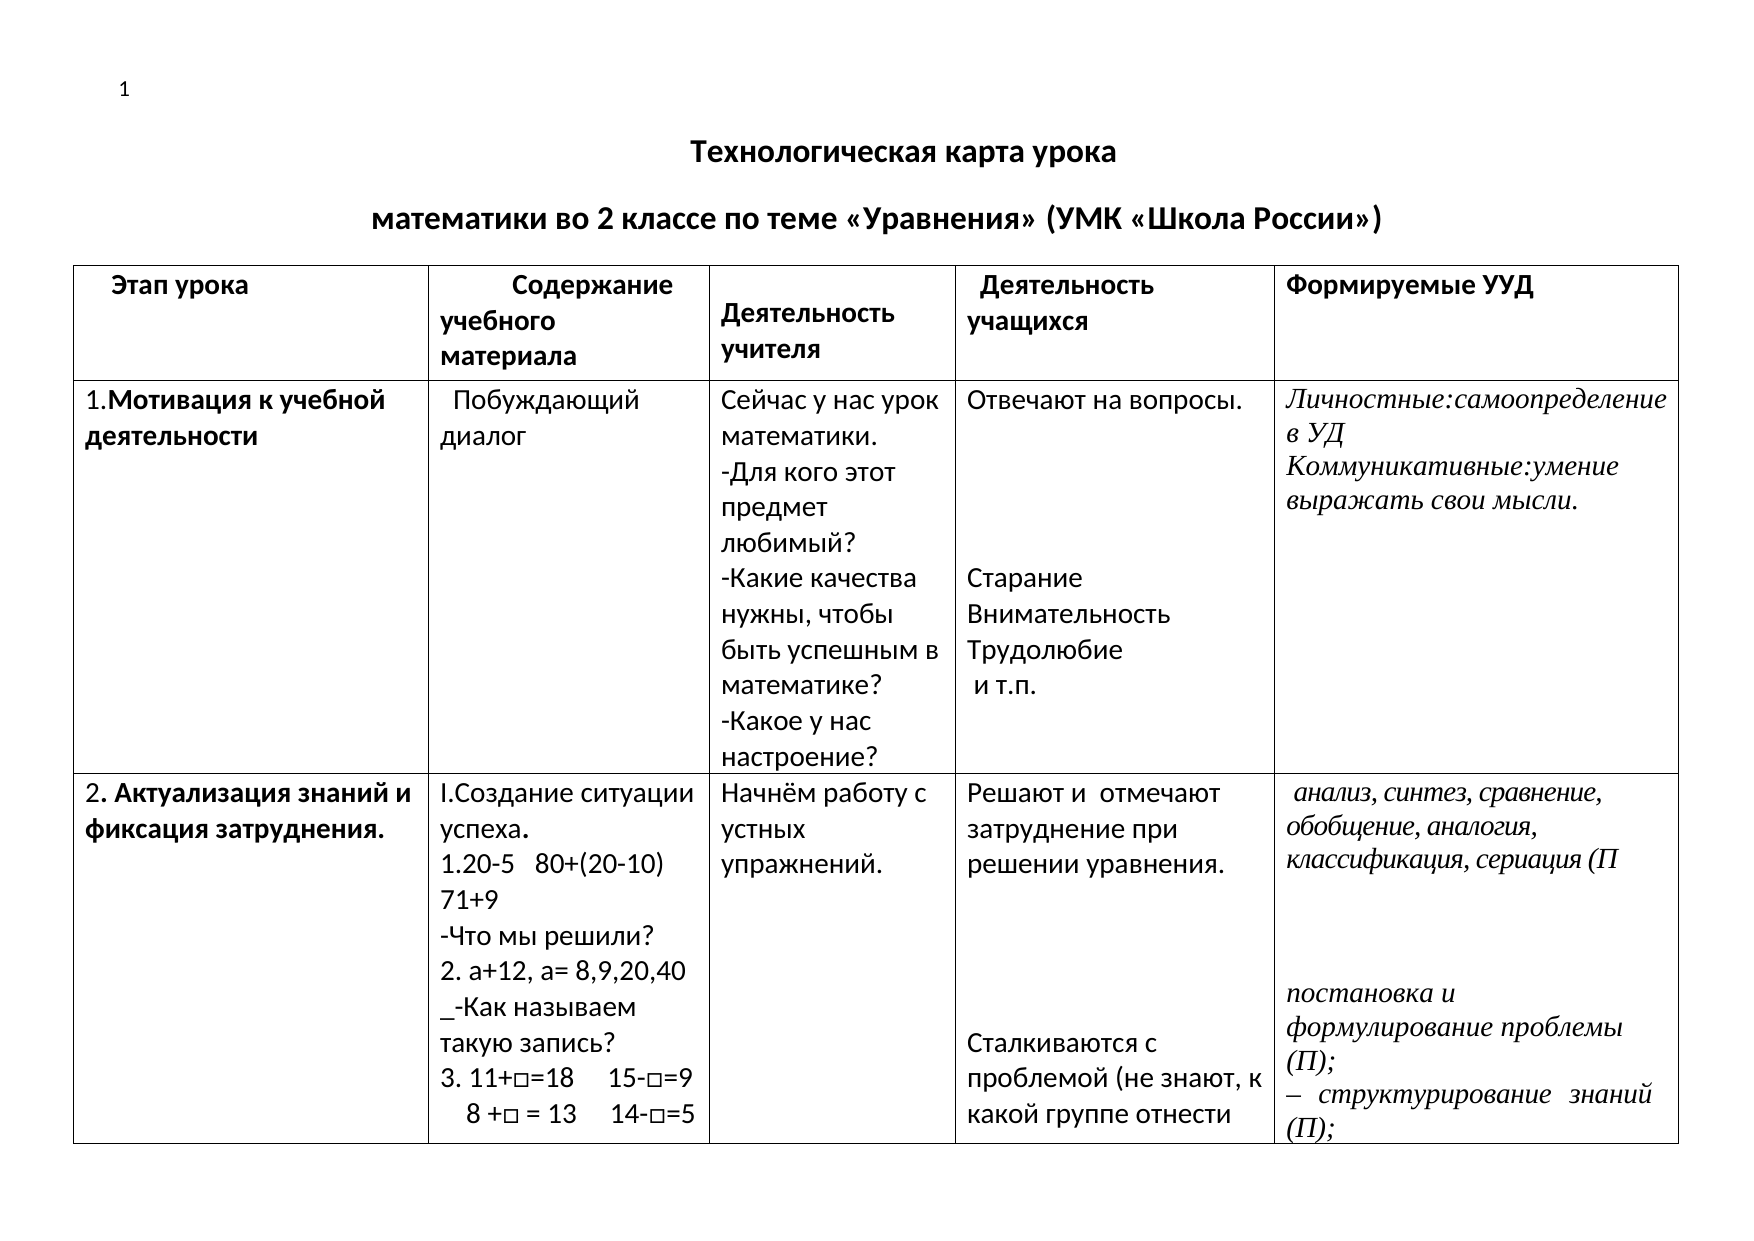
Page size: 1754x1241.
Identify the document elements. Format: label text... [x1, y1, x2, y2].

table_header Этап урока [74, 266, 428, 380]
text математики во 2 классе по теме «Уравнения» (УМК «Школа России») [118, 197, 1636, 238]
table_cell Сейчас у нас урок математики. -Для кого этот предмет любимый? -Какие качества нужны, чтобы быть успешным в математике? -Какое у нас настроение? [710, 381, 955, 773]
table_cell Побуждающий диалог [429, 381, 709, 773]
table_header Деятельность учителя [710, 266, 955, 380]
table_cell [74, 774, 428, 1143]
table_header Содержание учебного материала [429, 266, 709, 380]
table_header Формируемые УУД [1275, 266, 1678, 380]
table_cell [710, 774, 955, 1143]
table_cell Личностные:самоопределение в УД Коммуникативные:умение выражать свои мысли. [1275, 381, 1678, 773]
table_cell 1.Мотивация к учебной деятельности [74, 381, 428, 773]
table_cell Отвечают на вопросы. Старание Внимательность Трудолюбие и т.п. [956, 381, 1274, 773]
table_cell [956, 774, 1274, 1143]
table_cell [1275, 774, 1678, 1143]
text Технологическая карта урока [118, 130, 1636, 171]
table_header Деятельность учащихся [956, 266, 1274, 380]
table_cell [429, 774, 709, 1143]
